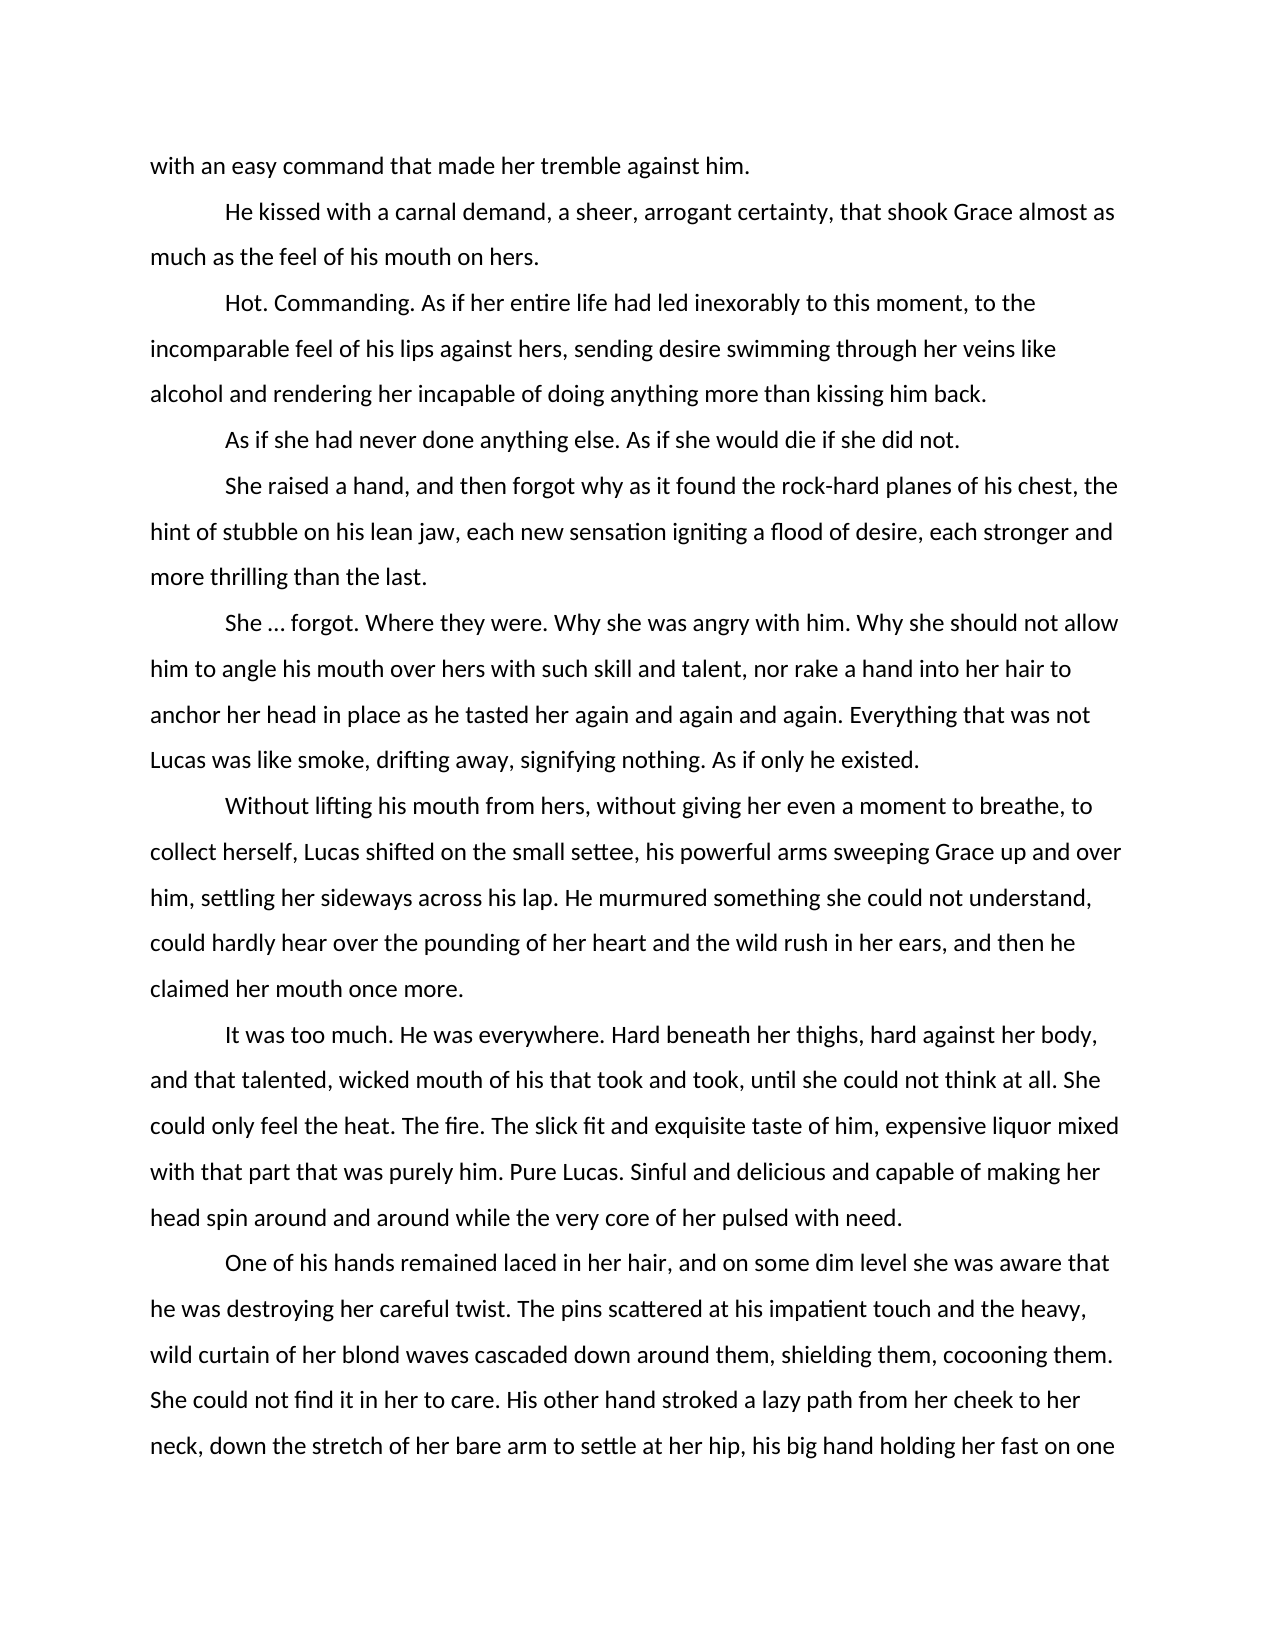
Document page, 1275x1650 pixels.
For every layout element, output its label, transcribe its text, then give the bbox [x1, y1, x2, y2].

text He kissed with a carnal demand, a sheer, arrogant certainty, that shook Grace almost as much as the feel of his mouth on hers. [150, 196, 1125, 272]
text It was too much. He was everywhere. Hard beneath her thighs, hard against her body, and that talented, wicked mouth of his that took and took, until she could not think at all. She could only feel the heat. The fire. The slick fit and exquisite taste of him, expensive liquor mixed with that part that was purely him. Pure Lucas. Sinful and delicious and capable of making her head spin around and around while the very core of her pulsed with need. [150, 1019, 1125, 1232]
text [150, 150, 1125, 181]
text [150, 1247, 1125, 1461]
text As if she had never done anything else. As if she would die if she did not. [150, 424, 1125, 455]
text Without lifting his mouth from hers, without giving her even a moment to breathe, to collect herself, Lucas shifted on the small settee, his powerful arms sweeping Grace up and over him, settling her sideways across his lap. He murmured something she could not understand, could hardly hear over the pounding of her heart and the wild rush in her ears, and then he claimed her mouth once more. [150, 790, 1125, 1004]
text She … forgot. Where they were. Why she was angry with him. Why she should not allow him to angle his mouth over hers with such skill and talent, nor rake a hand into her hair to anchor her head in place as he tasted her again and again and again. Everything that was not Lucas was like smoke, drifting away, signifying nothing. As if only he existed. [150, 607, 1125, 775]
text Hot. Commanding. As if her entire life had led inexorably to this moment, to the incomparable feel of his lips against hers, sending desire swimming through her veins like alcohol and rendering her incapable of doing anything more than kissing him back. [150, 287, 1125, 409]
text She raised a hand, and then forgot why as it found the rock-hard planes of his chest, the hint of stubble on his lean jaw, each new sensation igniting a flood of desire, each stronger and more thrilling than the last. [150, 470, 1125, 592]
